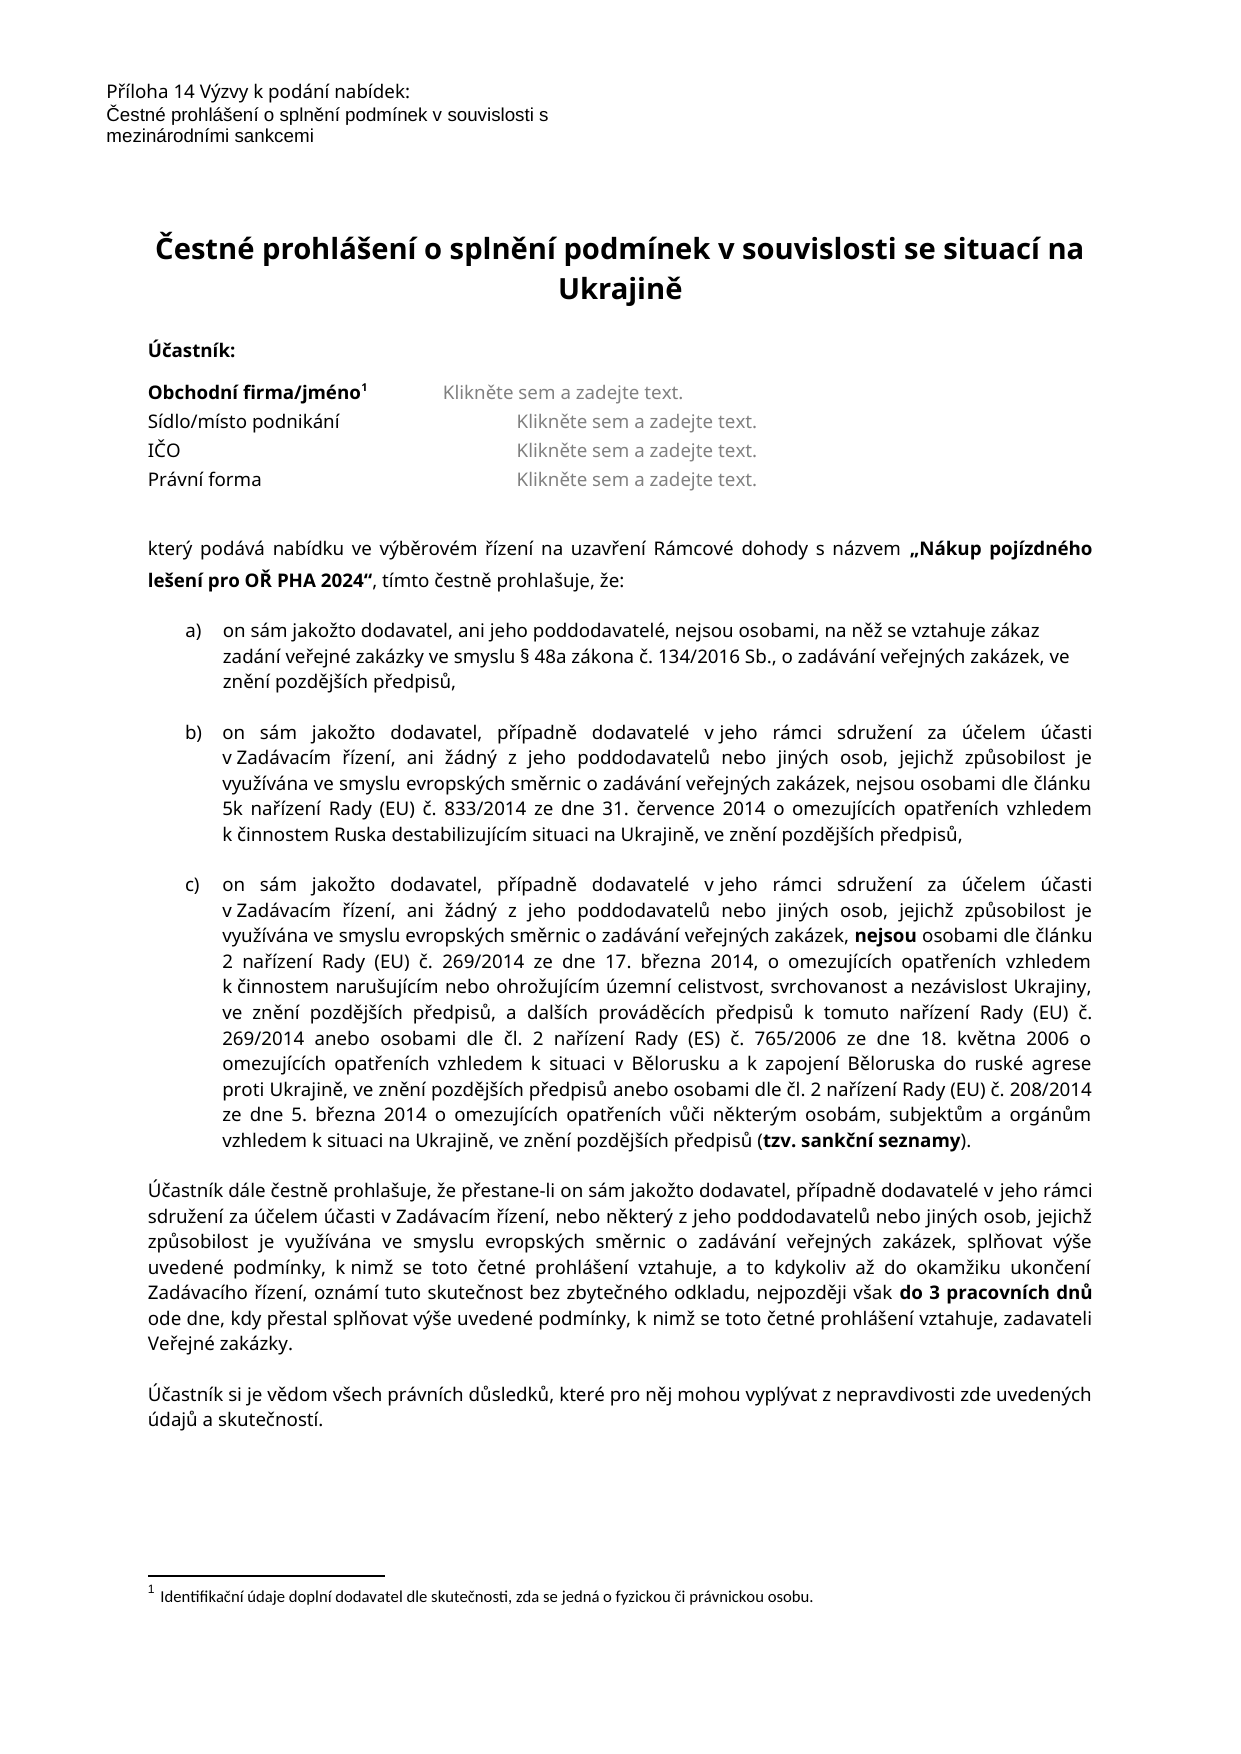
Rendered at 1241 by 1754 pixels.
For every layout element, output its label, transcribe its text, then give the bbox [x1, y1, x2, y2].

title Čestné prohlášení o splnění podmínek v souvislosti se situací na Ukrajině [148, 228, 1093, 308]
list on sám jakožto dodavatel, případně dodavatelé v jeho rámci sdružení za účelem účasti v Zadávacím řízení, ani žádný z jeho poddodavatelů nebo jiných osob, jejichž způsobilost je využívána ve smyslu evropských směrnic o zadávání veřejných zakázek, nejsou osobami dle článku 5k nařízení Rady (EU) č. 833/2014 ze dne 31. července 2014 o omezujících opatřeních vzhledem k činnostem Ruska destabilizujícím situaci na Ukrajině, ve znění pozdějších předpisů, [185, 719, 1093, 847]
text Sídlo/místo podnikání [148, 405, 1093, 434]
text Účastník si je vědom všech právních důsledků, které pro něj mohou vyplývat z nepravdivosti zde uvedených údajů a skutečností. [148, 1381, 1093, 1432]
text Účastník: [148, 333, 1093, 364]
text Obchodní firma/jméno [148, 376, 1093, 405]
text který podává nabídku ve výběrovém řízení na uzavření Rámcové dohody s názvem „Nákup pojízdného lešení pro OŘ PHA 2024“, tímto čestně prohlašuje, že: [148, 530, 1093, 592]
list on sám jakožto dodavatel, ani jeho poddodavatelé, nejsou osobami, na něž se vztahuje zákaz zadání veřejné zakázky ve smyslu § 48a zákona č. 134/2016 Sb., o zadávání veřejných zakázek, ve znění pozdějších předpisů, [185, 617, 1093, 694]
text Právní forma [148, 463, 1093, 492]
text Účastník dále čestně prohlašuje, že přestane-li on sám jakožto dodavatel, případně dodavatelé v jeho rámci sdružení za účelem účasti v Zadávacím řízení, nebo některý z jeho poddodavatelů nebo jiných osob, jejichž způsobilost je využívána ve smyslu evropských směrnic o zadávání veřejných zakázek, splňovat výše uvedené podmínky, k nimž se toto četné prohlášení vztahuje, a to kdykoliv až do okamžiku ukončení Zadávacího řízení, oznámí tuto skutečnost bez zbytečného odkladu, nejpozději však do 3 pracovních dnů ode dne, kdy přestal splňovat výše uvedené podmínky, k nimž se toto četné prohlášení vztahuje, zadavateli Veřejné zakázky. [148, 1177, 1093, 1356]
list on sám jakožto dodavatel, případně dodavatelé v jeho rámci sdružení za účelem účasti v Zadávacím řízení, ani žádný z jeho poddodavatelů nebo jiných osob, jejichž způsobilost je využívána ve smyslu evropských směrnic o zadávání veřejných zakázek, nejsou osobami dle článku 2 nařízení Rady (EU) č. 269/2014 ze dne 17. března 2014, o omezujících opatřeních vzhledem k činnostem narušujícím nebo ohrožujícím územní celistvost, svrchovanost a nezávislost Ukrajiny, ve znění pozdějších předpisů, a dalších prováděcích předpisů k tomuto nařízení Rady (EU) č. 269/2014 anebo osobami dle čl. 2 nařízení Rady (ES) č. 765/2006 ze dne 18. května 2006 o omezujících opatřeních vzhledem k situaci v Bělorusku a k zapojení Běloruska do ruské agrese proti Ukrajině, ve znění pozdějších předpisů anebo osobami dle čl. 2 nařízení Rady (EU) č. 208/2014 ze dne 5. března 2014 o omezujících opatřeních vůči některým osobám, subjektům a orgánům vzhledem k situaci na Ukrajině, ve znění pozdějších předpisů (tzv. sankční seznamy). [185, 872, 1093, 1152]
text IČO [148, 434, 1093, 463]
